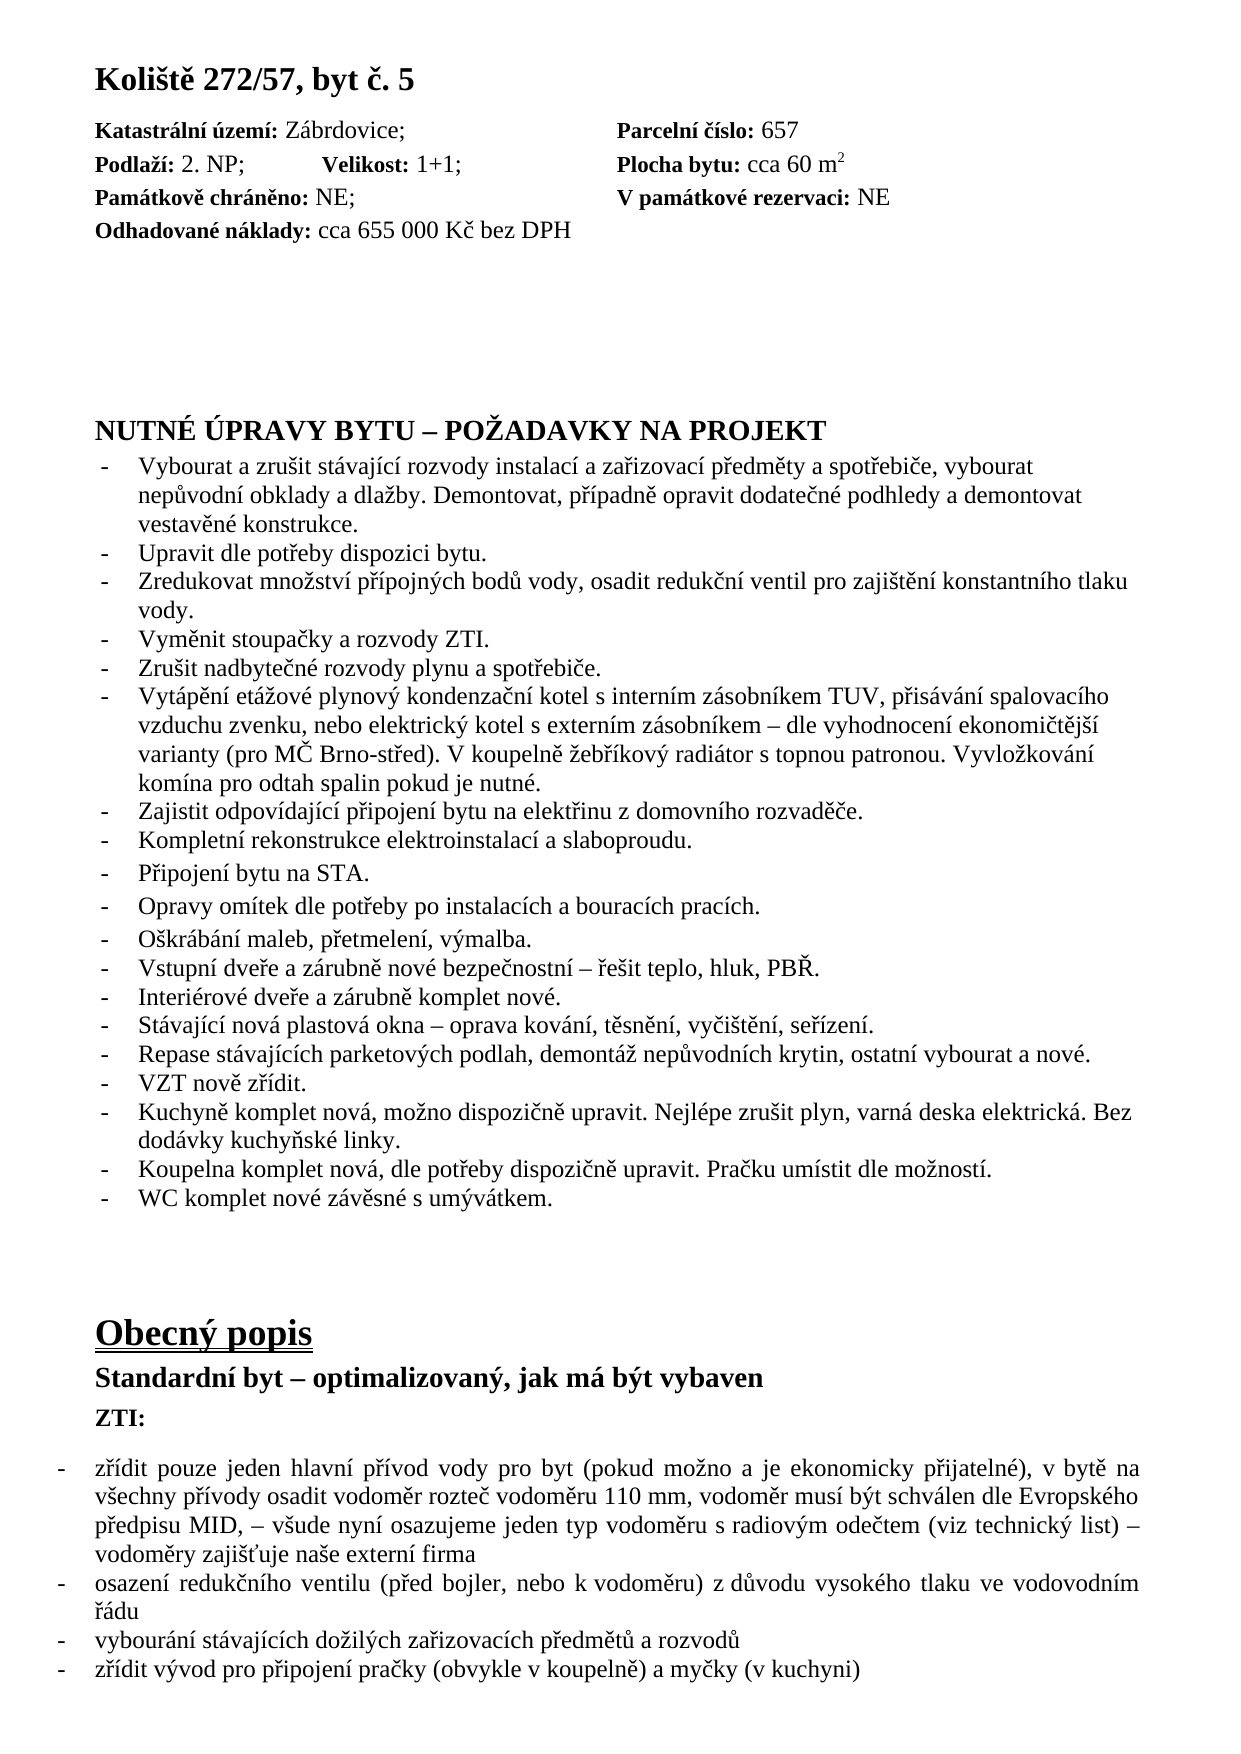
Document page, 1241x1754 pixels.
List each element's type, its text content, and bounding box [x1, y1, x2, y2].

list Stávající nová plastová okna – oprava kování, těsnění, vyčištění, seřízení. [100, 1010, 1140, 1039]
text ZTI: [94, 1403, 1140, 1432]
list Kompletní rekonstrukce elektroinstalací a slaboproudu. [100, 825, 1140, 854]
list Zredukovat množství přípojných bodů vody, osadit redukční ventil pro zajištění konstantního tlaku vody. [100, 566, 1140, 624]
list Repase stávajících parketových podlah, demontáž nepůvodních krytin, ostatní vybourat a nové. [100, 1039, 1140, 1068]
list Kuchyně komplet nová, možno dispozičně upravit. Nejlépe zrušit plyn, varná deska elektrická. Bez dodávky kuchyňské linky. [100, 1097, 1140, 1154]
list Oškrábání maleb, přetmelení, výmalba. [100, 924, 1140, 953]
list Vyměnit stoupačky a rozvody ZTI. [100, 624, 1140, 653]
list zřídit pouze jeden hlavní přívod vody pro byt (pokud možno a je ekonomicky přijatelné), v bytě na všechny přívody osadit vodoměr rozteč vodoměru 110 mm, vodoměr musí být schválen dle Evropského předpisu MID, – všude nyní osazujeme jeden typ vodoměru s radiovým odečtem (viz technický list) – vodoměry zajišťuje naše externí firma [57, 1453, 1140, 1568]
list osazení redukčního ventilu (před bojler, nebo k vodoměru) z důvodu vysokého tlaku ve vodovodním řádu [57, 1568, 1140, 1625]
list Vybourat a zrušit stávající rozvody instalací a zařizovací předměty a spotřebiče, vybourat nepůvodní obklady a dlažby. Demontovat, případně opravit dodatečné podhledy a demontovat vestavěné konstrukce. [100, 451, 1140, 538]
list Vytápění etážové plynový kondenzační kotel s interním zásobníkem TUV, přisávání spalovacího vzduchu zvenku, nebo elektrický kotel s externím zásobníkem – dle vyhodnocení ekonomičtější varianty (pro MČ Brno-střed). V koupelně žebříkový radiátor s topnou patronou. Vyvložkování komína pro odtah spalin pokud je nutné. [100, 681, 1140, 796]
list Interiérové dveře a zárubně komplet nové. [100, 982, 1140, 1010]
list VZT nově zřídit. [100, 1068, 1140, 1097]
text Standardní byt – optimalizovaný, jak má být vybaven [94, 1360, 1140, 1394]
text Odhadované náklady: cca 655 000 Kč bez DPH [94, 215, 1140, 243]
list Zajistit odpovídající připojení bytu na elektřinu z domovního rozvaděče. [100, 796, 1140, 825]
list Připojení bytu na STA. [100, 858, 1140, 887]
text Památkově chráněno: NE; V památkové rezervaci: NE [94, 182, 1140, 210]
text Podlaží: 2. NP; Velikost: 1+1; Plocha bytu: cca 60 m2 [94, 149, 1140, 177]
list vybourání stávajících dožilých zařizovacích předmětů a rozvodů [57, 1625, 1140, 1654]
list WC komplet nové závěsné s umývátkem. [100, 1183, 1140, 1212]
list Koupelna komplet nová, dle potřeby dispozičně upravit. Pračku umístit dle možností. [100, 1154, 1140, 1183]
list Zrušit nadbytečné rozvody plynu a spotřebiče. [100, 653, 1140, 681]
text Koliště 272/57, byt č. 5 [94, 59, 1140, 97]
list Upravit dle potřeby dispozici bytu. [100, 538, 1140, 566]
text Obecný popis [94, 1311, 1140, 1354]
list zřídit vývod pro připojení pračky (obvykle v koupelně) a myčky (v kuchyni) [57, 1654, 1140, 1683]
text Katastrální území: Zábrdovice; Parcelní číslo: 657 [94, 116, 1140, 144]
list Vstupní dveře a zárubně nové bezpečnostní – řešit teplo, hluk, PBŘ. [100, 953, 1140, 982]
list Opravy omítek dle potřeby po instalacích a bouracích pracích. [100, 891, 1140, 920]
text NUTNÉ ÚPRAVY BYTU – POŽADAVKY NA PROJEKT [94, 413, 1140, 446]
